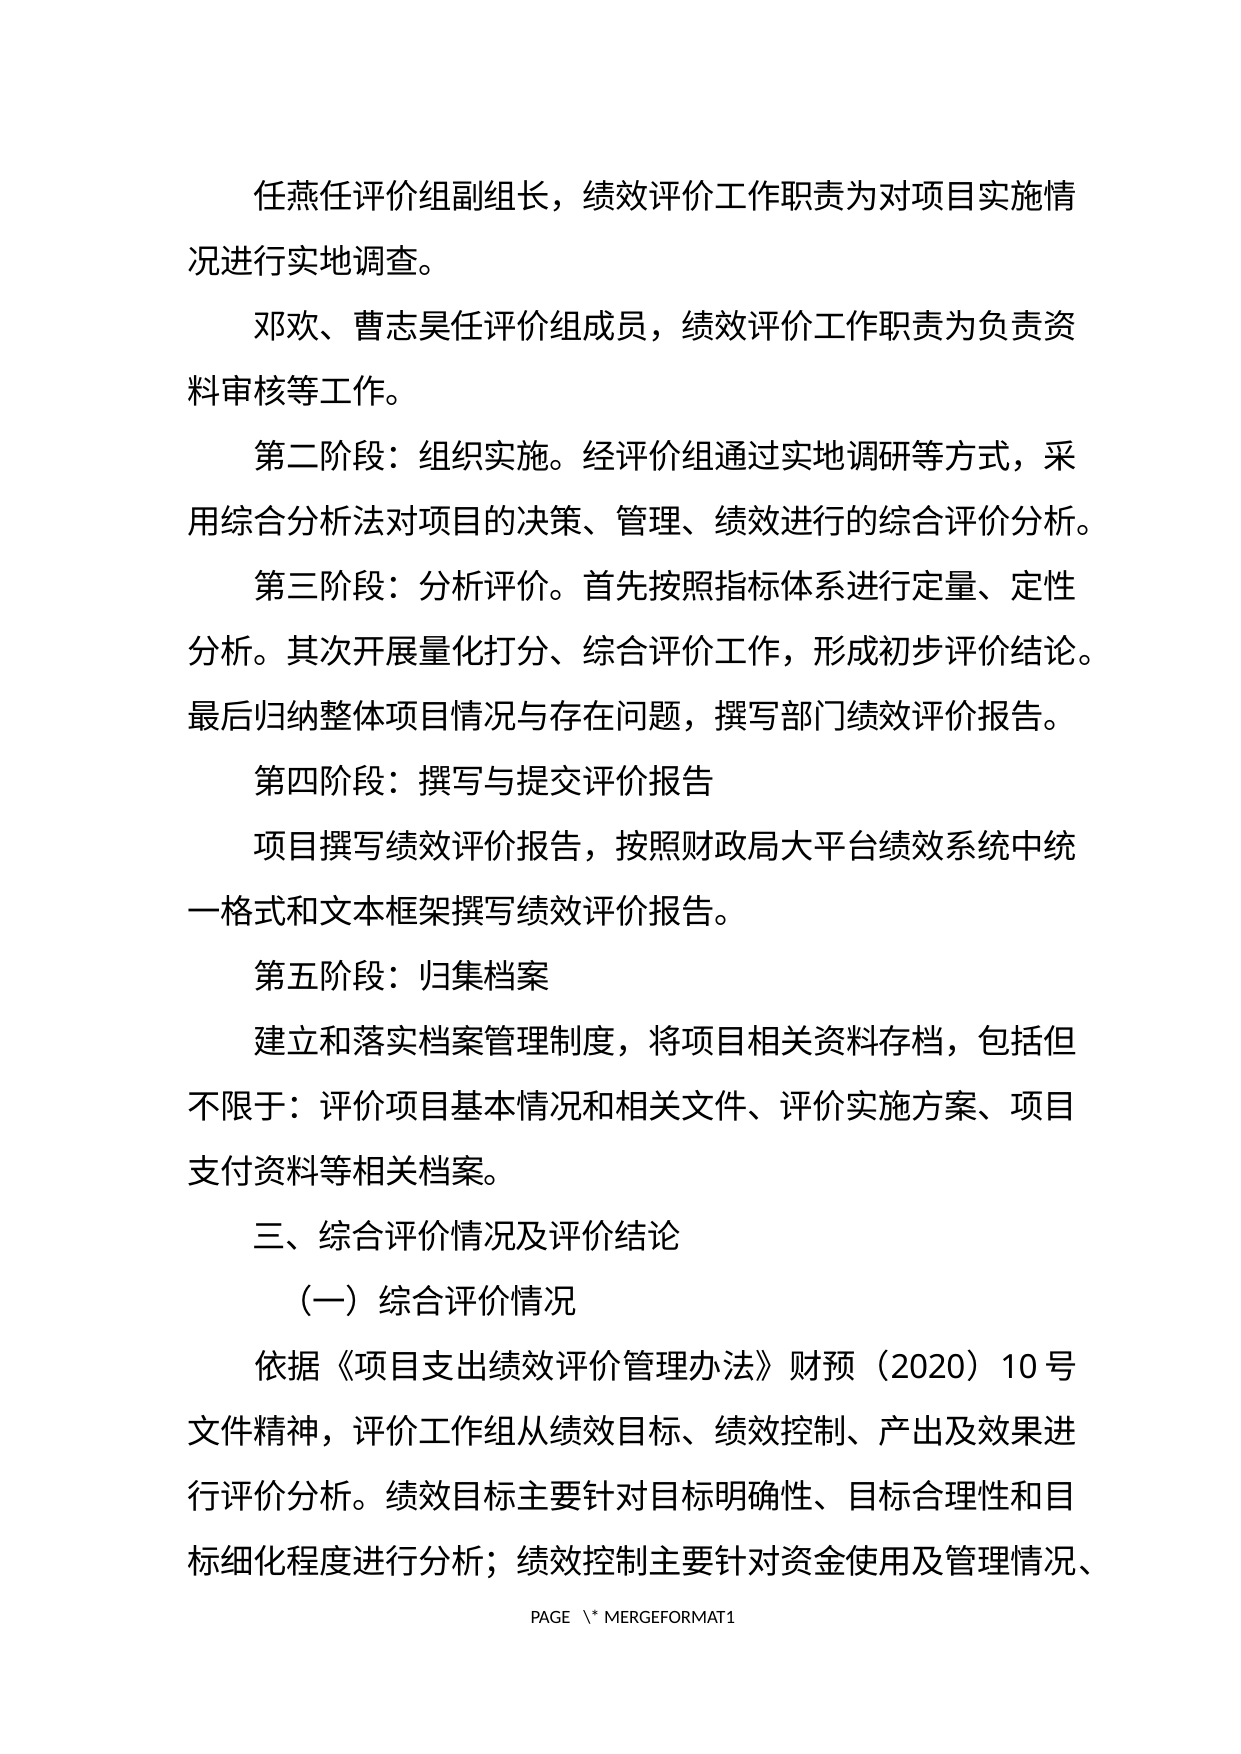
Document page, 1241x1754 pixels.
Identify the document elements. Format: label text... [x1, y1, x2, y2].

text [187, 162, 1078, 1202]
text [187, 1267, 1078, 1592]
text 三、综合评价情况及评价结论 [187, 1202, 1078, 1267]
